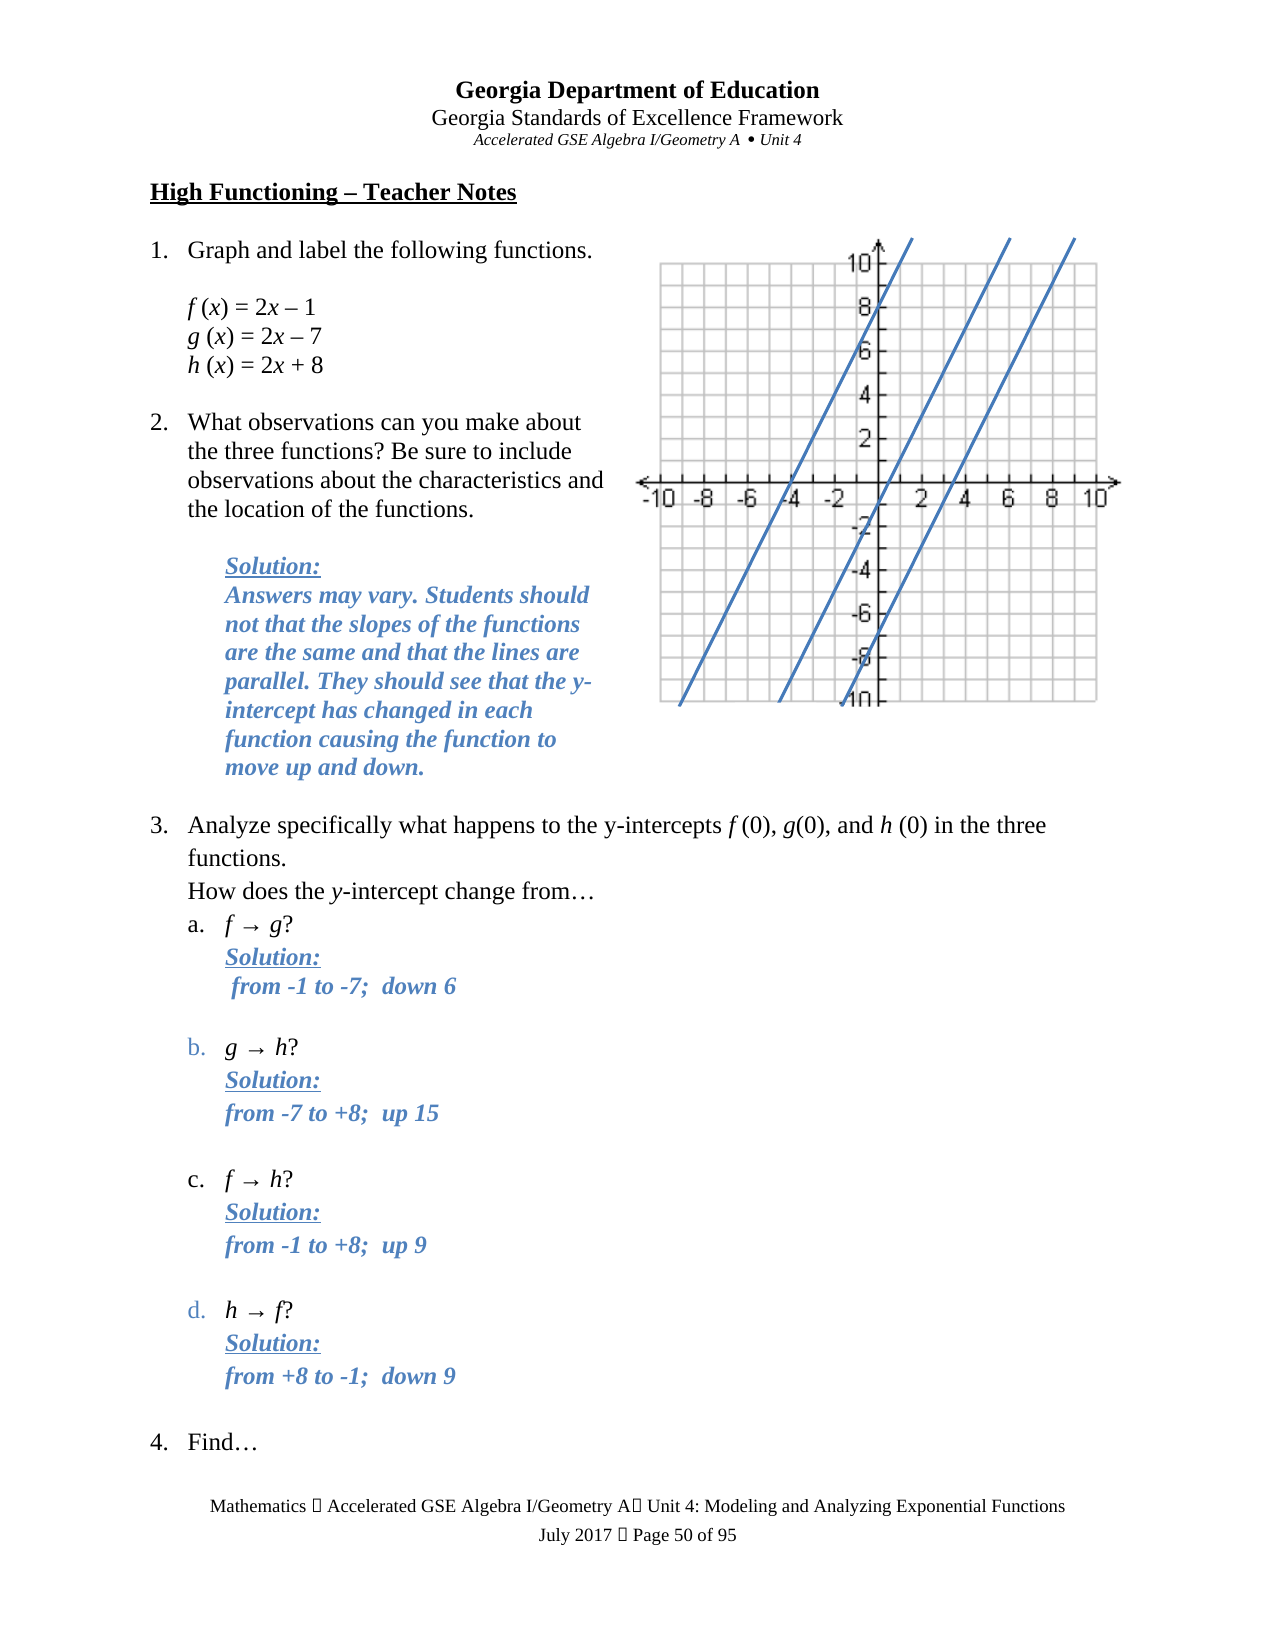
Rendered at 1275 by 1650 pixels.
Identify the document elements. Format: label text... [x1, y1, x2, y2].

list Find… [150, 1427, 1125, 1456]
list f → h? Solution: from -1 to +8; up 9 [187, 1164, 1125, 1291]
list g → h? Solution: from -7 to +8; up 15 [187, 1032, 1125, 1159]
picture [631, 237, 910, 706]
table_header [618, 235, 1136, 810]
picture [682, 237, 1008, 730]
list f → g? [187, 909, 1125, 938]
list Solution: from -1 to -7; down 6 [225, 942, 1125, 999]
picture [782, 237, 1073, 706]
text High Functioning – Teacher Notes [150, 177, 1125, 206]
table_header Graph and label the following functions. f (x) = 2x – 1 g (x) = 2x – 7 h (x) = 2x + 8 What observations can you make about the three functions? Be sure to include observations about the characteristics and the location of the functions. Solution: Answers may vary. Students should not that the slopes of the functions are the same and that the lines are parallel. They should see that the y-intercept has changed in each function causing the function to move up and down. [139, 235, 618, 810]
list h → f? Solution: from +8 to -1; down 9 [187, 1295, 1125, 1389]
list Analyze specifically what happens to the y-intercepts f (0), g(0), and h (0) in the three functions. How does the y-intercept change from… [150, 810, 1125, 905]
picture [845, 237, 1123, 730]
